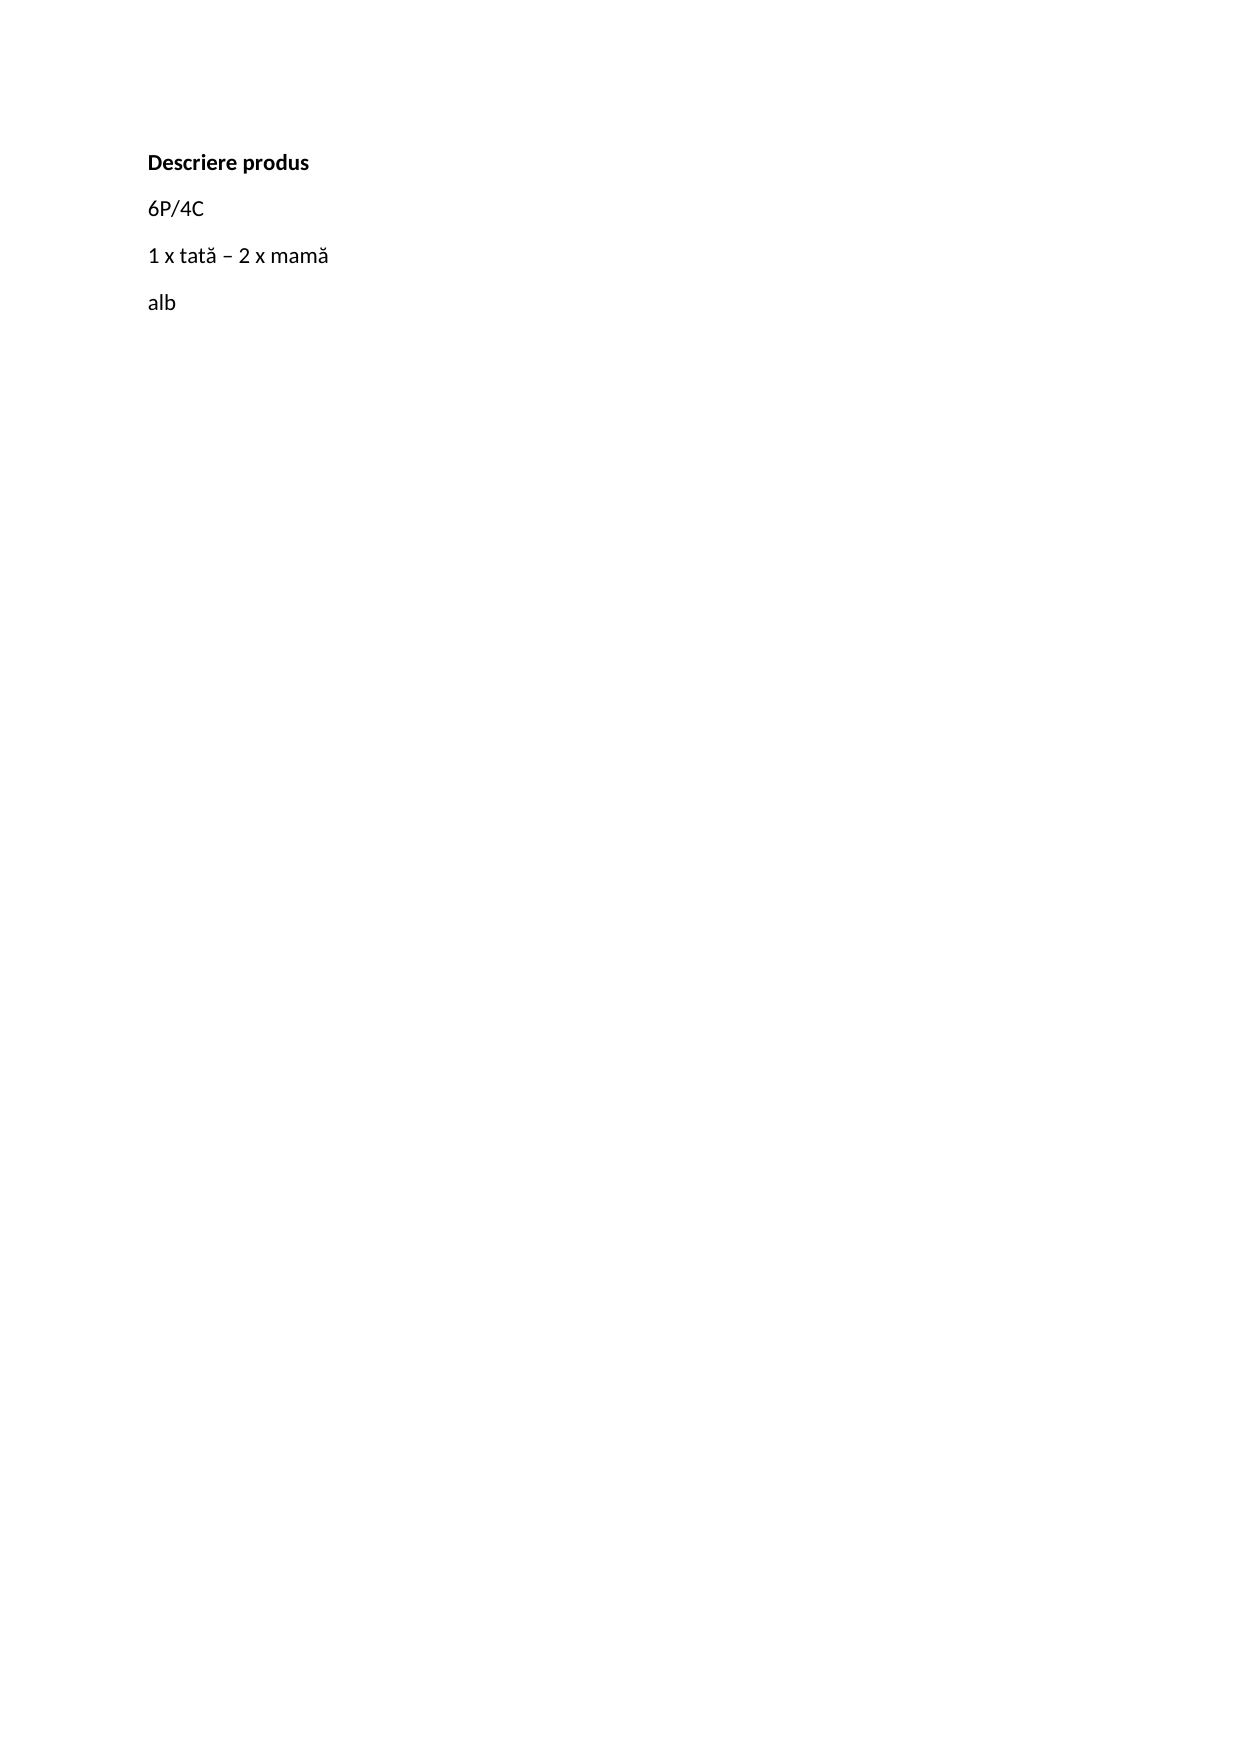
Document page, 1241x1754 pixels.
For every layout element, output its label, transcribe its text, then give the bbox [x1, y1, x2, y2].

text Descriere produs [148, 148, 1093, 176]
text 1 x tată – 2 x mamă [148, 241, 1093, 269]
text alb [148, 288, 1093, 316]
text 6P/4C [148, 194, 1093, 222]
